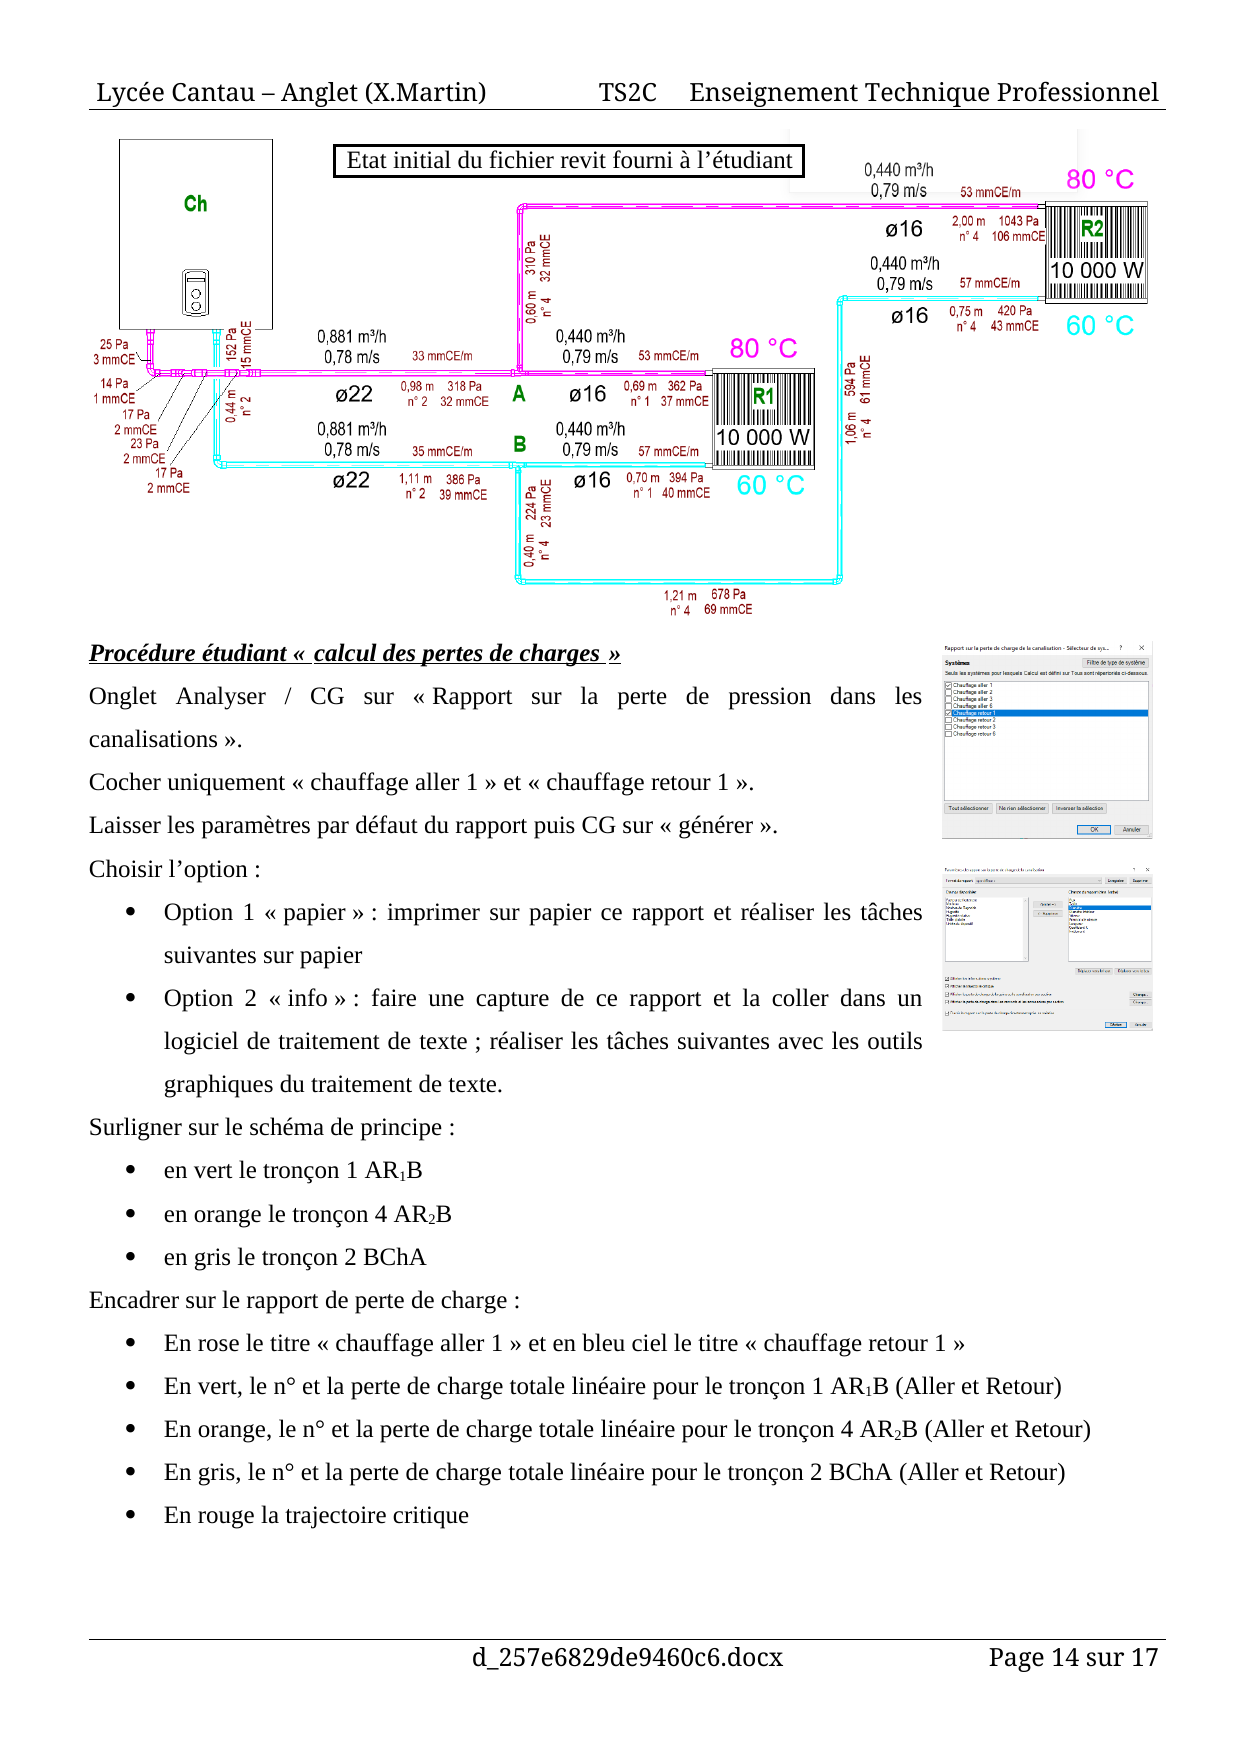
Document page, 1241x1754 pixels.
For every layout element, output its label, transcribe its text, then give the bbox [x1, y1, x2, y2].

list Option 2 « info » : faire une capture de ce rapport et la coller dans un logiciel de traitement de texte ; réaliser les tâches suivantes avec les outils graphiques du traitement de texte. [126, 983, 1152, 1098]
list En orange, le n° et la perte de charge totale linéaire pour le tronçon 4 AR2B (Aller et Retour) [126, 1414, 1152, 1443]
picture [942, 641, 1153, 839]
picture [88, 129, 1152, 624]
list en orange le tronçon 4 AR2B [126, 1199, 1152, 1227]
text Choisir l’option : [89, 854, 1152, 882]
picture [942, 865, 1153, 1031]
list En rouge la trajectoire critique [126, 1501, 1152, 1529]
list Option 1 « papier » : imprimer sur papier ce rapport et réaliser les tâches suivantes sur papier [126, 897, 942, 969]
list En vert, le n° et la perte de charge totale linéaire pour le tronçon 1 AR1B (Aller et Retour) [126, 1371, 1152, 1400]
text Laisser les paramètres par défaut du rapport puis CG sur « générer ». [89, 811, 942, 839]
list en vert le tronçon 1 AR1B [126, 1156, 1152, 1184]
list En rose le titre « chauffage aller 1 » et en bleu ciel le titre « chauffage retour 1 » [126, 1328, 1152, 1357]
text Procédure étudiant « calcul des pertes de charges » [89, 638, 1152, 667]
text Onglet Analyser / CG sur « Rapport sur la perte de pression dans les canalisations ». [89, 681, 942, 753]
list En gris, le n° et la perte de charge totale linéaire pour le tronçon 2 BChA (Aller et Retour) [126, 1457, 1152, 1486]
text Surligner sur le schéma de principe : [89, 1112, 1152, 1141]
list en gris le tronçon 2 BChA [126, 1242, 1152, 1271]
text Cocher uniquement « chauffage aller 1 » et « chauffage retour 1 ». [89, 767, 942, 796]
text Encadrer sur le rapport de perte de charge : [89, 1285, 1152, 1314]
